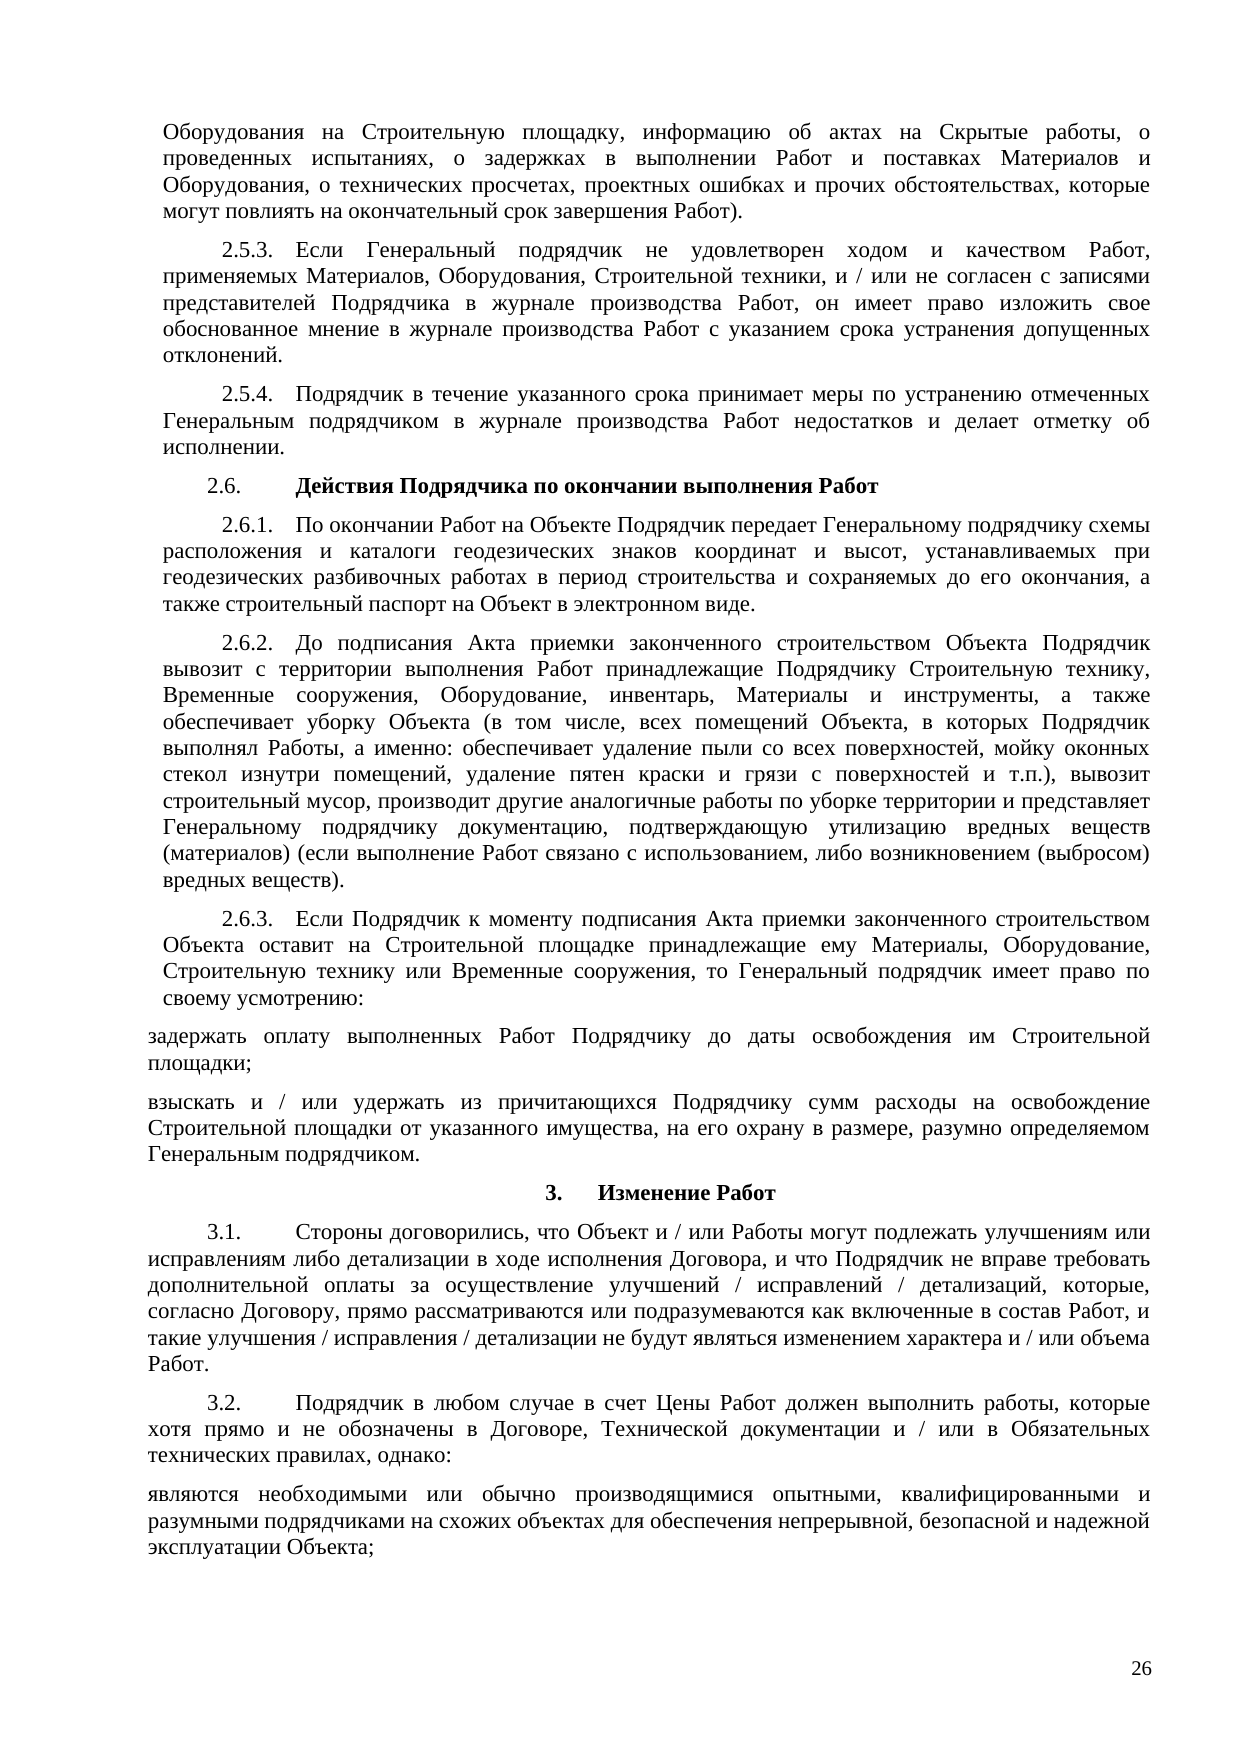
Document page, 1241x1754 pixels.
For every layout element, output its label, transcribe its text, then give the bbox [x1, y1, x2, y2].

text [163, 118, 1152, 223]
text задержать оплату выполненных Работ Подрядчику до даты освобождения им Строительной площадки; [148, 1023, 1152, 1075]
text Изменение Работ [148, 1179, 1152, 1206]
text Подрядчик в течение указанного срока принимает меры по устранению отмеченных Генеральным подрядчиком в журнале производства Работ недостатков и делает отметку об исполнении. [163, 380, 1152, 459]
text являются необходимыми или обычно производящимися опытными, квалифицированными и разумными подрядчиками на схожих объектах для обеспечения непрерывной, безопасной и надежной эксплуатации Объекта; [148, 1480, 1152, 1559]
text До подписания Акта приемки законченного строительством Объекта Подрядчик вывозит с территории выполнения Работ принадлежащие Подрядчику Строительную технику, Временные сооружения, Оборудование, инвентарь, Материалы и инструменты, а также обеспечивает уборку Объекта (в том числе, всех помещений Объекта, в которых Подрядчик выполнял Работы, а именно: обеспечивает удаление пыли со всех поверхностей, мойку оконных стекол изнутри помещений, удаление пятен краски и грязи с поверхностей и т.п.), вывозит строительный мусор, производит другие аналогичные работы по уборке территории и представляет Генеральному подрядчику документацию, подтверждающую утилизацию вредных веществ (материалов) (если выполнение Работ связано с использованием, либо возникновением (выбросом) вредных веществ). [163, 629, 1152, 892]
text По окончании Работ на Объекте Подрядчик передает Генеральному подрядчику схемы расположения и каталоги геодезических знаков координат и высот, устанавливаемых при геодезических разбивочных работах в период строительства и сохраняемых до его окончания, а также строительный паспорт на Объект в электронном виде. [163, 511, 1152, 616]
text Если Генеральный подрядчик не удовлетворен ходом и качеством Работ, применяемых Материалов, Оборудования, Строительной техники, и / или не согласен с записями представителей Подрядчика в журнале производства Работ, он имеет право изложить свое обоснованное мнение в журнале производства Работ с указанием срока устранения допущенных отклонений. [163, 236, 1152, 368]
text Действия Подрядчика по окончании выполнения Работ [148, 472, 1152, 498]
text Стороны договорились, что Объект и / или Работы могут подлежать улучшениям или исправлениям либо детализации в ходе исполнения Договора, и что Подрядчик не вправе требовать дополнительной оплаты за осуществление улучшений / исправлений / детализаций, которые, согласно Договору, прямо рассматриваются или подразумеваются как включенные в состав Работ, и такие улучшения / исправления / детализации не будут являться изменением характера и / или объема Работ. [148, 1218, 1152, 1376]
text взыскать и / или удержать из причитающихся Подрядчику сумм расходы на освобождение Строительной площадки от указанного имущества, на его охрану в размере, разумно определяемом Генеральным подрядчиком. [148, 1088, 1152, 1167]
text Если Подрядчик к моменту подписания Акта приемки законченного строительством Объекта оставит на Строительной площадке принадлежащие ему Материалы, Оборудование, Строительную технику или Временные сооружения, то Генеральный подрядчик имеет право по своему усмотрению: [163, 905, 1152, 1010]
text Подрядчик в любом случае в счет Цены Работ должен выполнить работы, которые хотя прямо и не обозначены в Договоре, Технической документации и / или в Обязательных технических правилах, однако: [148, 1389, 1152, 1468]
